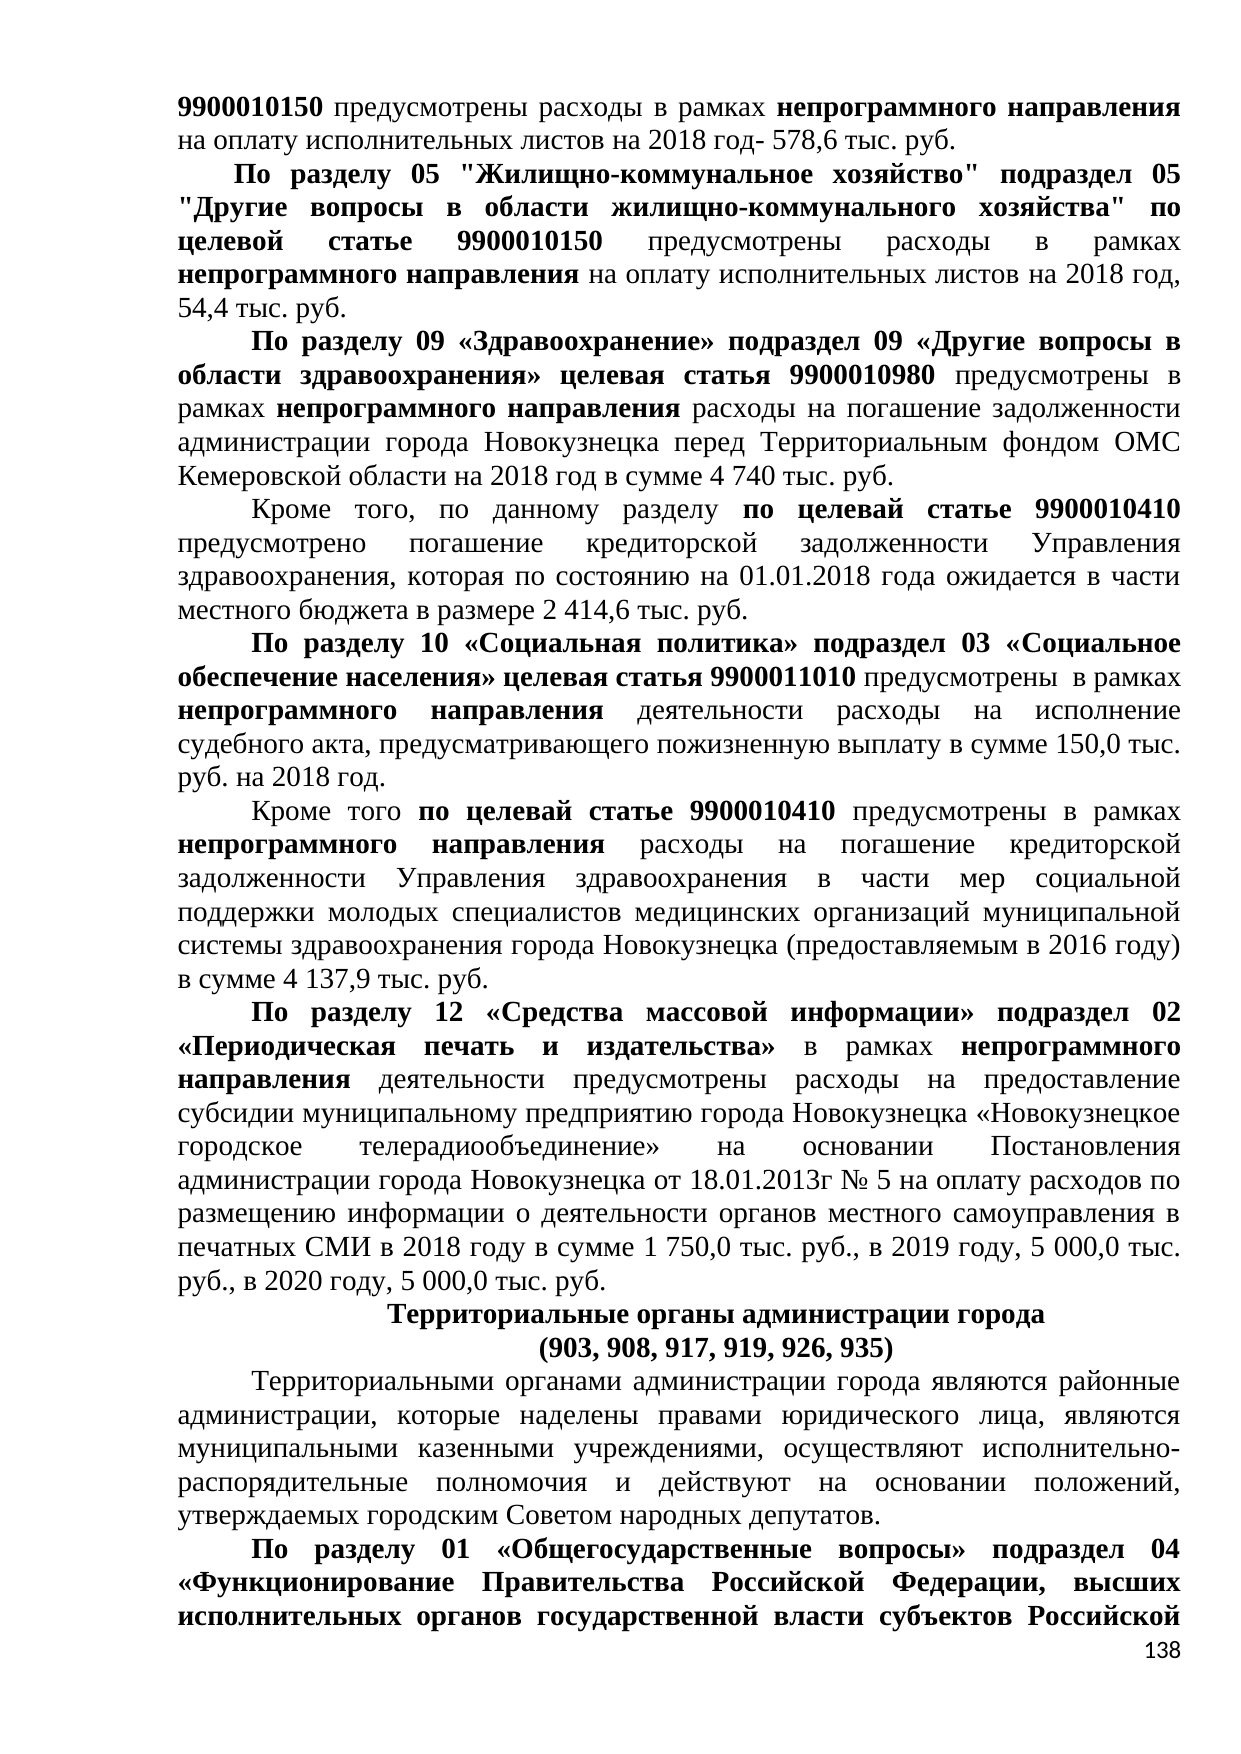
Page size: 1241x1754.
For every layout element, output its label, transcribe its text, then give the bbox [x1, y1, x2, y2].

text По разделу 12 «Средства массовой информации» подраздел 02 «Периодическая печать и издательства» в рамках непрограммного направления деятельности предусмотрены расходы на предоставление субсидии муниципальному предприятию города Новокузнецка «Новокузнецкое городское телерадиообъединение» на основании Постановления администрации города Новокузнецка от 18.01.2013г № 5 на оплату расходов по размещению информации о деятельности органов местного самоуправления в печатных СМИ в 2018 году в сумме 1 750,0 тыс. руб., в 2019 году, 5 000,0 тыс. руб., в 2020 году, 5 000,0 тыс. руб. [177, 994, 1181, 1296]
text По разделу 10 «Социальная политика» подраздел 03 «Социальное обеспечение населения» целевая статья 9900011010 предусмотрены в рамках непрограммного направления деятельности расходы на исполнение судебного акта, предусматривающего пожизненную выплату в сумме 150,0 тыс. руб. на 2018 год. [177, 625, 1181, 793]
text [177, 1531, 1181, 1632]
text Кроме того, по данному разделу по целевай статье 9900010410 предусмотрено погашение кредиторской задолженности Управления здравоохранения, которая по состоянию на 01.01.2018 года ожидается в части местного бюджета в размере 2 414,6 тыс. руб. [177, 491, 1181, 625]
text (903, 908, 917, 919, 926, 935) [177, 1330, 1181, 1363]
text Кроме того по целевай статье 9900010410 предусмотрены в рамках непрограммного направления расходы на погашение кредиторской задолженности Управления здравоохранения в части мер социальной поддержки молодых специалистов медицинских организаций муниципальной системы здравоохранения города Новокузнецка (предоставляемым в 2016 году) в сумме 4 137,9 тыс. руб. [177, 793, 1181, 994]
text По разделу 09 «Здравоохранение» подраздел 09 «Другие вопросы в области здравоохранения» целевая статья 9900010980 предусмотрены в рамках непрограммного направления расходы на погашение задолженности администрации города Новокузнецка перед Территориальным фондом ОМС Кемеровской области на 2018 год в сумме 4 740 тыс. руб. [177, 323, 1181, 491]
text Территориальные органы администрации города [177, 1296, 1181, 1330]
text Территориальными органами администрации города являются районные администрации, которые наделены правами юридического лица, являются муниципальными казенными учреждениями, осуществляют исполнительно-распорядительные полномочия и действуют на основании положений, утверждаемых городским Советом народных депутатов. [177, 1363, 1181, 1531]
text По разделу 05 "Жилищно-коммунальное хозяйство" подраздел 05 "Другие вопросы в области жилищно-коммунального хозяйства" по целевой статье 9900010150 предусмотрены расходы в рамках непрограммного направления на оплату исполнительных листов на 2018 год, 54,4 тыс. руб. [177, 156, 1181, 323]
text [177, 89, 1181, 156]
